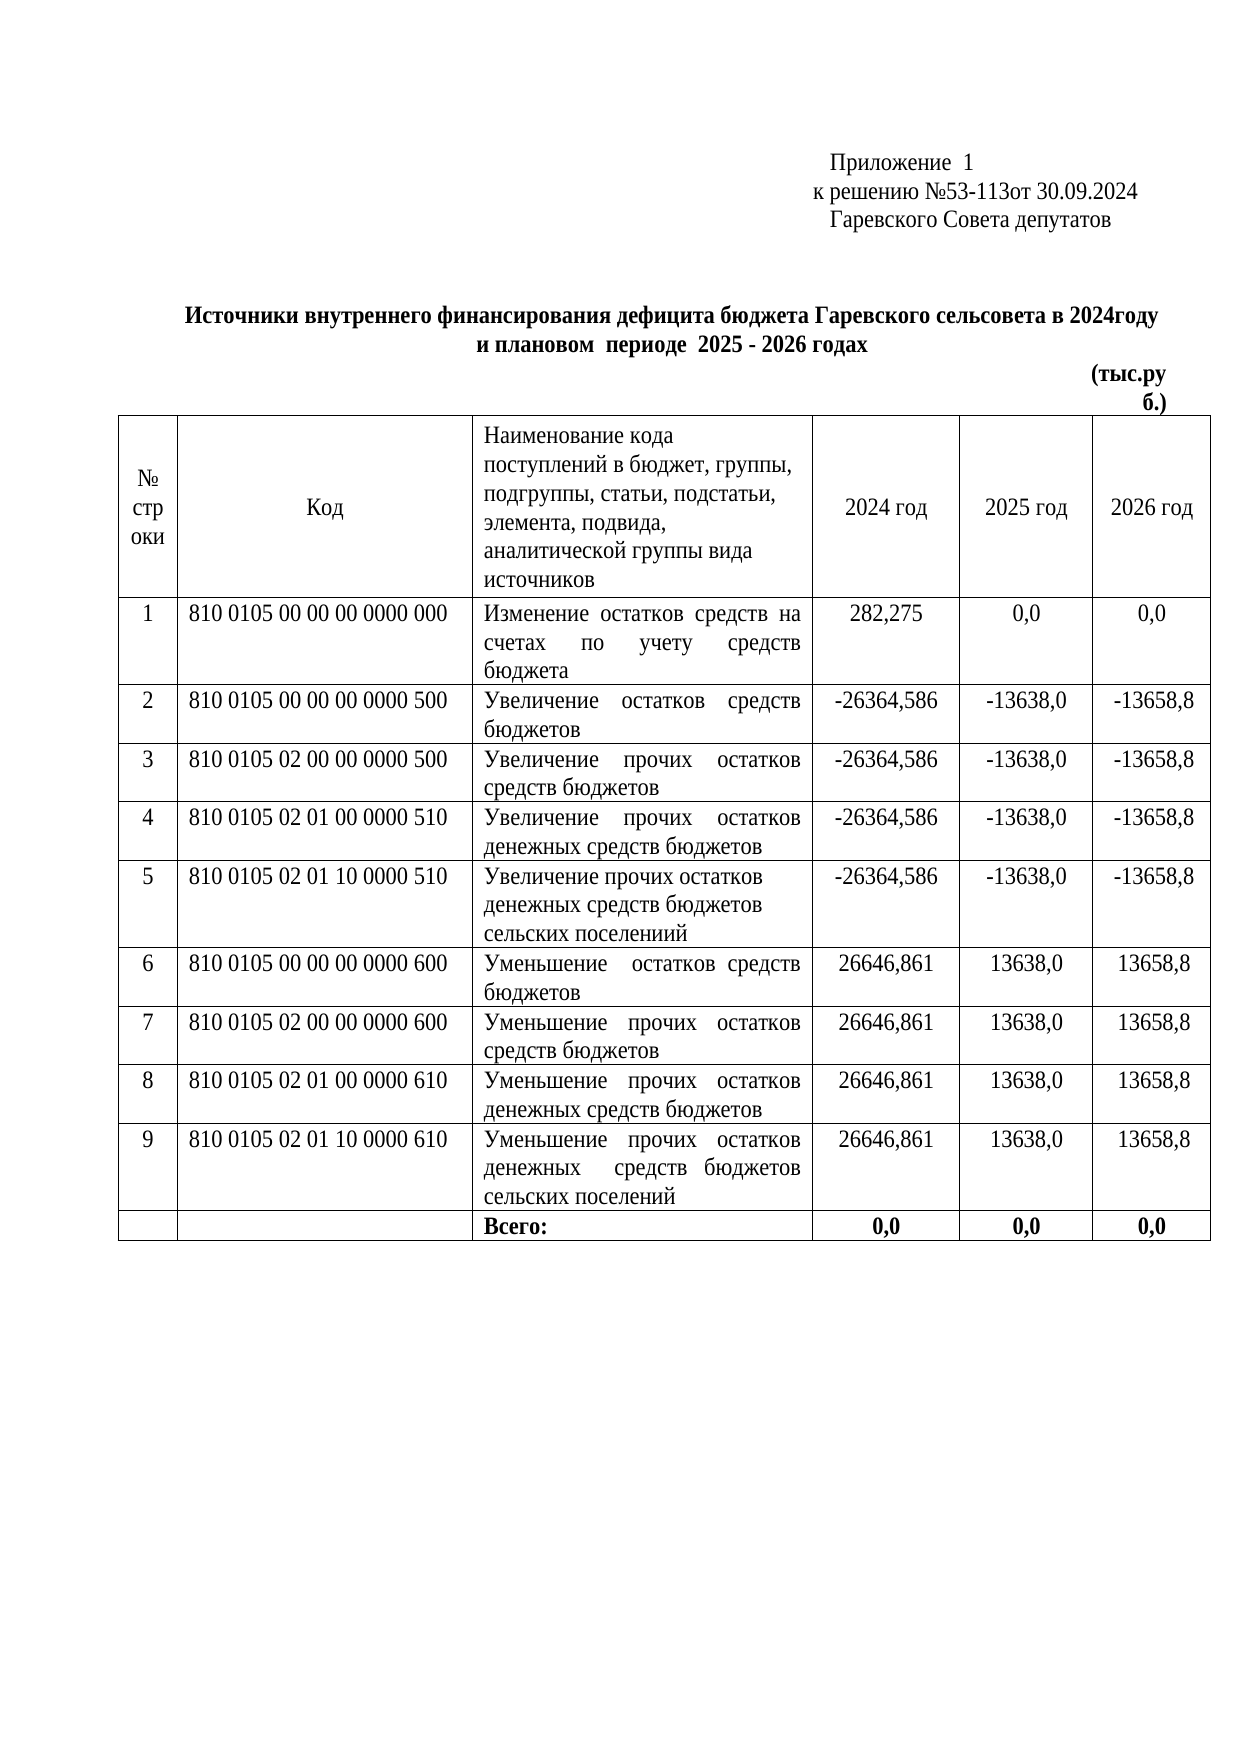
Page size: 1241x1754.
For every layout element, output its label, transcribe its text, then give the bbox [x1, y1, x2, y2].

table_cell -13638,0 [960, 802, 1092, 860]
table_header Код [178, 416, 472, 597]
table_cell 810 0105 00 00 00 0000 600 [178, 948, 472, 1006]
text Гаревского Совета депутатов [177, 204, 1166, 233]
table_cell 810 0105 02 01 00 0000 510 [178, 802, 472, 860]
table_cell 8 [119, 1065, 177, 1123]
table_cell -13658,8 [1093, 744, 1210, 801]
table_cell Уменьшение остатков средств бюджетов [473, 948, 812, 1006]
table_cell 810 0105 02 01 10 0000 510 [178, 861, 472, 947]
table_cell 0,0 [960, 598, 1092, 684]
table_cell 26646,861 [813, 1124, 959, 1210]
table_cell Изменение остатков средств на счетах по учету средств бюджета [473, 598, 812, 684]
text Источники внутреннего финансирования дефицита бюджета Гаревского сельсовета в 2024году [177, 300, 1166, 329]
table_cell Всего: [473, 1211, 812, 1240]
table_cell 810 0105 00 00 00 0000 000 [178, 598, 472, 684]
table_cell 26646,861 [813, 1007, 959, 1064]
table_cell 1 [119, 598, 177, 684]
table_cell 810 0105 02 01 10 0000 610 [178, 1124, 472, 1210]
table_cell 810 0105 02 00 00 0000 500 [178, 744, 472, 801]
table_cell -26364,586 [813, 802, 959, 860]
table_cell -26364,586 [813, 861, 959, 947]
text Приложение 1 [177, 147, 1166, 176]
table_cell 9 [119, 1124, 177, 1210]
table_cell Уменьшение прочих остатков денежных средств бюджетов [473, 1065, 812, 1123]
table_cell -13658,8 [1093, 802, 1210, 860]
table_cell 13638,0 [960, 1065, 1092, 1123]
table_cell 7 [119, 1007, 177, 1064]
table_cell -26364,586 [813, 744, 959, 801]
table_cell 6 [119, 948, 177, 1006]
table_cell -13658,8 [1093, 861, 1210, 947]
text к решению №53-113от 30.09.2024 [177, 176, 1166, 204]
table_cell 13638,0 [960, 948, 1092, 1006]
text и плановом периоде 2025 - 2026 годах [177, 329, 1166, 358]
table_cell 810 0105 00 00 00 0000 500 [178, 685, 472, 743]
table_cell -26364,586 [813, 685, 959, 743]
table_cell -13638,0 [960, 685, 1092, 743]
table_cell 5 [119, 861, 177, 947]
table_cell -13658,8 [1093, 685, 1210, 743]
table_cell 13658,8 [1093, 1124, 1210, 1210]
table_cell 13658,8 [1093, 948, 1210, 1006]
table_cell Увеличение прочих остатков денежных средств бюджетов [473, 802, 812, 860]
table_cell 13658,8 [1093, 1007, 1210, 1064]
table_cell 26646,861 [813, 1065, 959, 1123]
table_cell [178, 1211, 472, 1240]
table_cell 810 0105 02 00 00 0000 600 [178, 1007, 472, 1064]
text (тыс.руб.) [177, 358, 1166, 415]
table_cell 0,0 [813, 1211, 959, 1240]
table_cell Увеличение прочих остатков денежных средств бюджетов сельских поселениий [473, 861, 812, 947]
table_cell 13658,8 [1093, 1065, 1210, 1123]
table_cell 282,275 [813, 598, 959, 684]
table_cell [119, 1211, 177, 1240]
table_cell 0,0 [1093, 598, 1210, 684]
table_header № строки [119, 416, 177, 597]
table_header 2024 год [813, 416, 959, 597]
table_cell 0,0 [1093, 1211, 1210, 1240]
table_cell Уменьшение прочих остатков денежных средств бюджетов сельских поселений [473, 1124, 812, 1210]
table_header 2025 год [960, 416, 1092, 597]
table_cell -13638,0 [960, 861, 1092, 947]
table_cell Увеличение прочих остатков средств бюджетов [473, 744, 812, 801]
table_cell 2 [119, 685, 177, 743]
table_cell 3 [119, 744, 177, 801]
table_cell Уменьшение прочих остатков средств бюджетов [473, 1007, 812, 1064]
table_cell 13638,0 [960, 1007, 1092, 1064]
table_cell -13638,0 [960, 744, 1092, 801]
table_cell 4 [119, 802, 177, 860]
table_cell Увеличение остатков средств бюджетов [473, 685, 812, 743]
table_header Наименование кода поступлений в бюджет, группы, подгруппы, статьи, подстатьи, элемента, подвида, аналитической группы вида источников [473, 416, 812, 597]
table_cell 0,0 [960, 1211, 1092, 1240]
table_cell 26646,861 [813, 948, 959, 1006]
table_header 2026 год [1093, 416, 1210, 597]
table_cell 13638,0 [960, 1124, 1092, 1210]
table_cell 810 0105 02 01 00 0000 610 [178, 1065, 472, 1123]
